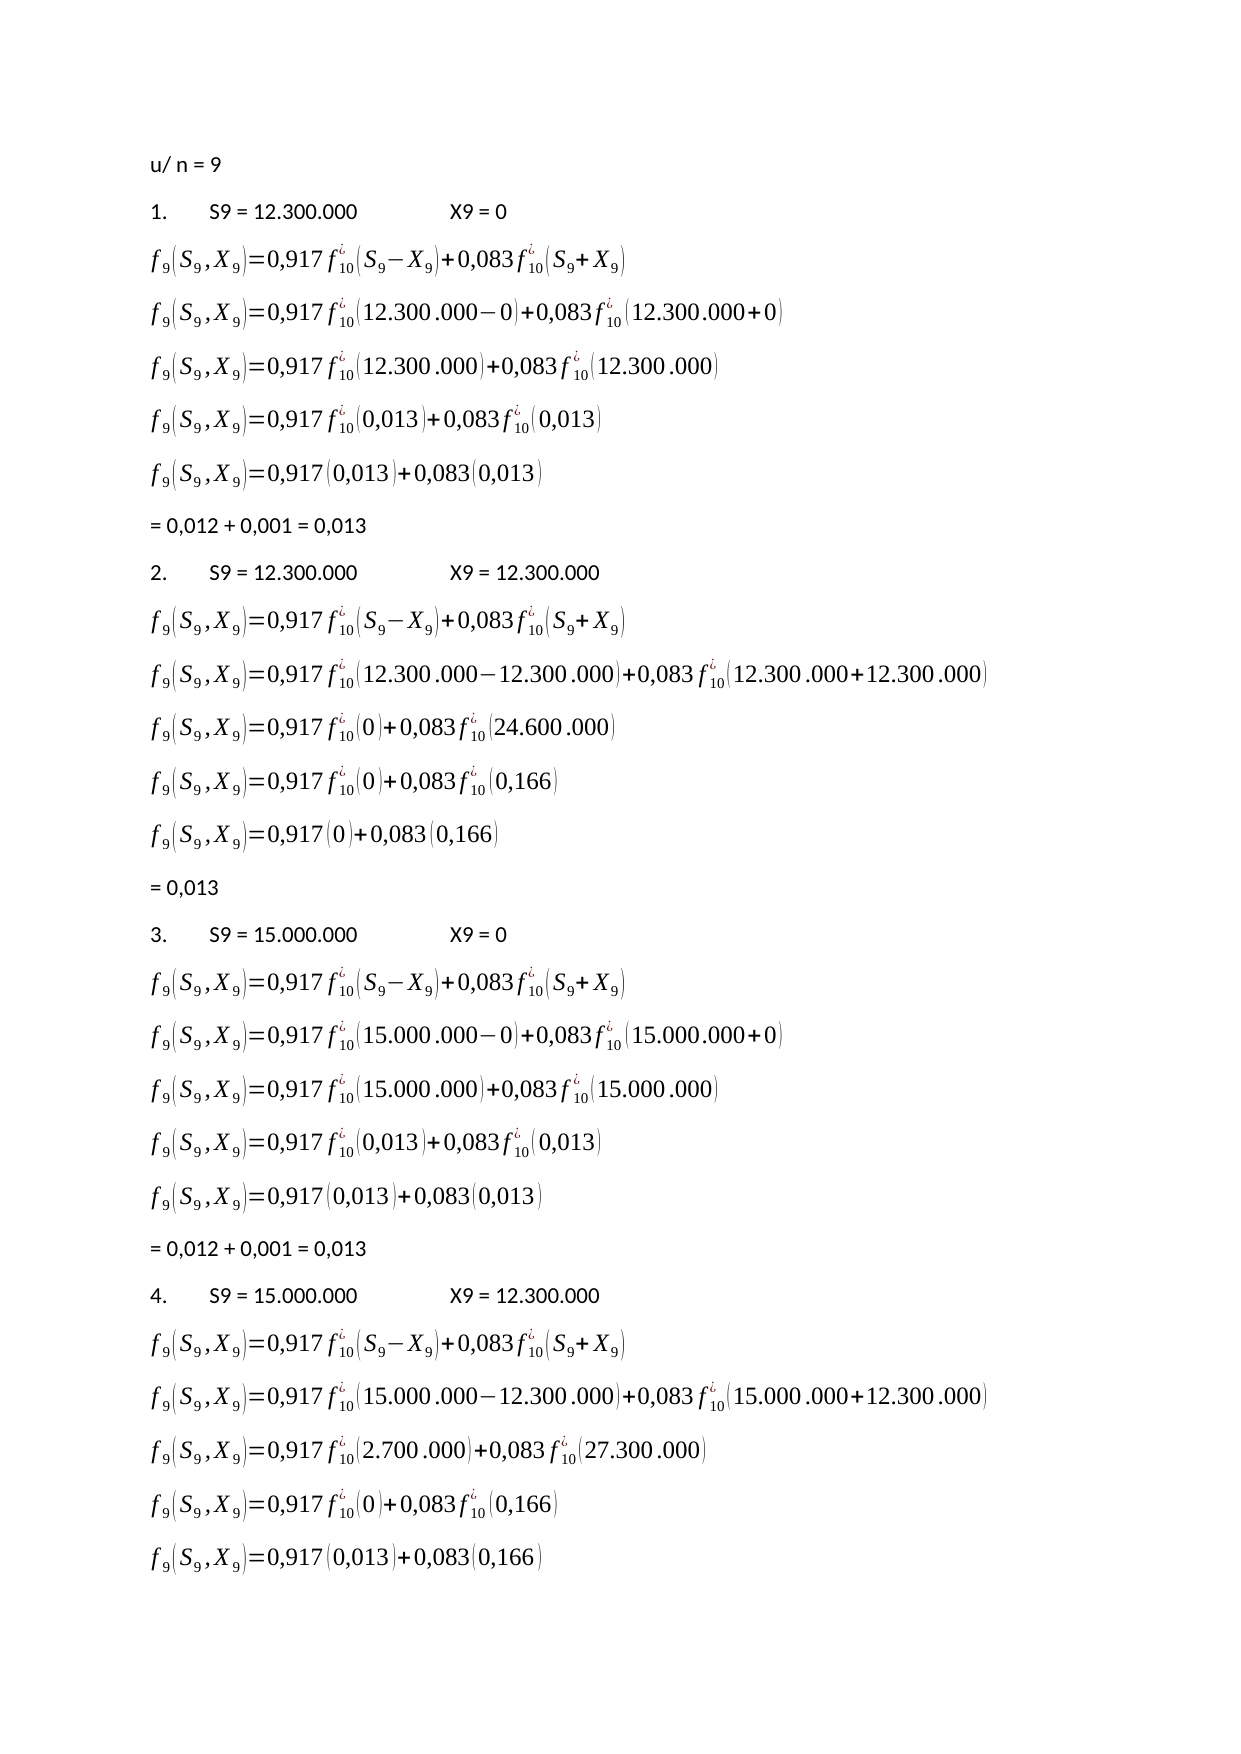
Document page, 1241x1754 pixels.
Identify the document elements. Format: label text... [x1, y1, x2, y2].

list S9 = 15.000.000 X9 = 0 [150, 920, 1090, 948]
list S9 = 12.300.000 X9 = 12.300.000 [150, 558, 1090, 586]
text = 0,012 + 0,001 = 0,013 [150, 1234, 1090, 1262]
list S9 = 15.000.000 X9 = 12.300.000 [150, 1281, 1090, 1309]
text = 0,013 [150, 873, 1090, 901]
text = 0,012 + 0,001 = 0,013 [150, 511, 1090, 539]
text u/ n = 9 [150, 150, 1090, 178]
list S9 = 12.300.000 X9 = 0 [150, 197, 1090, 225]
